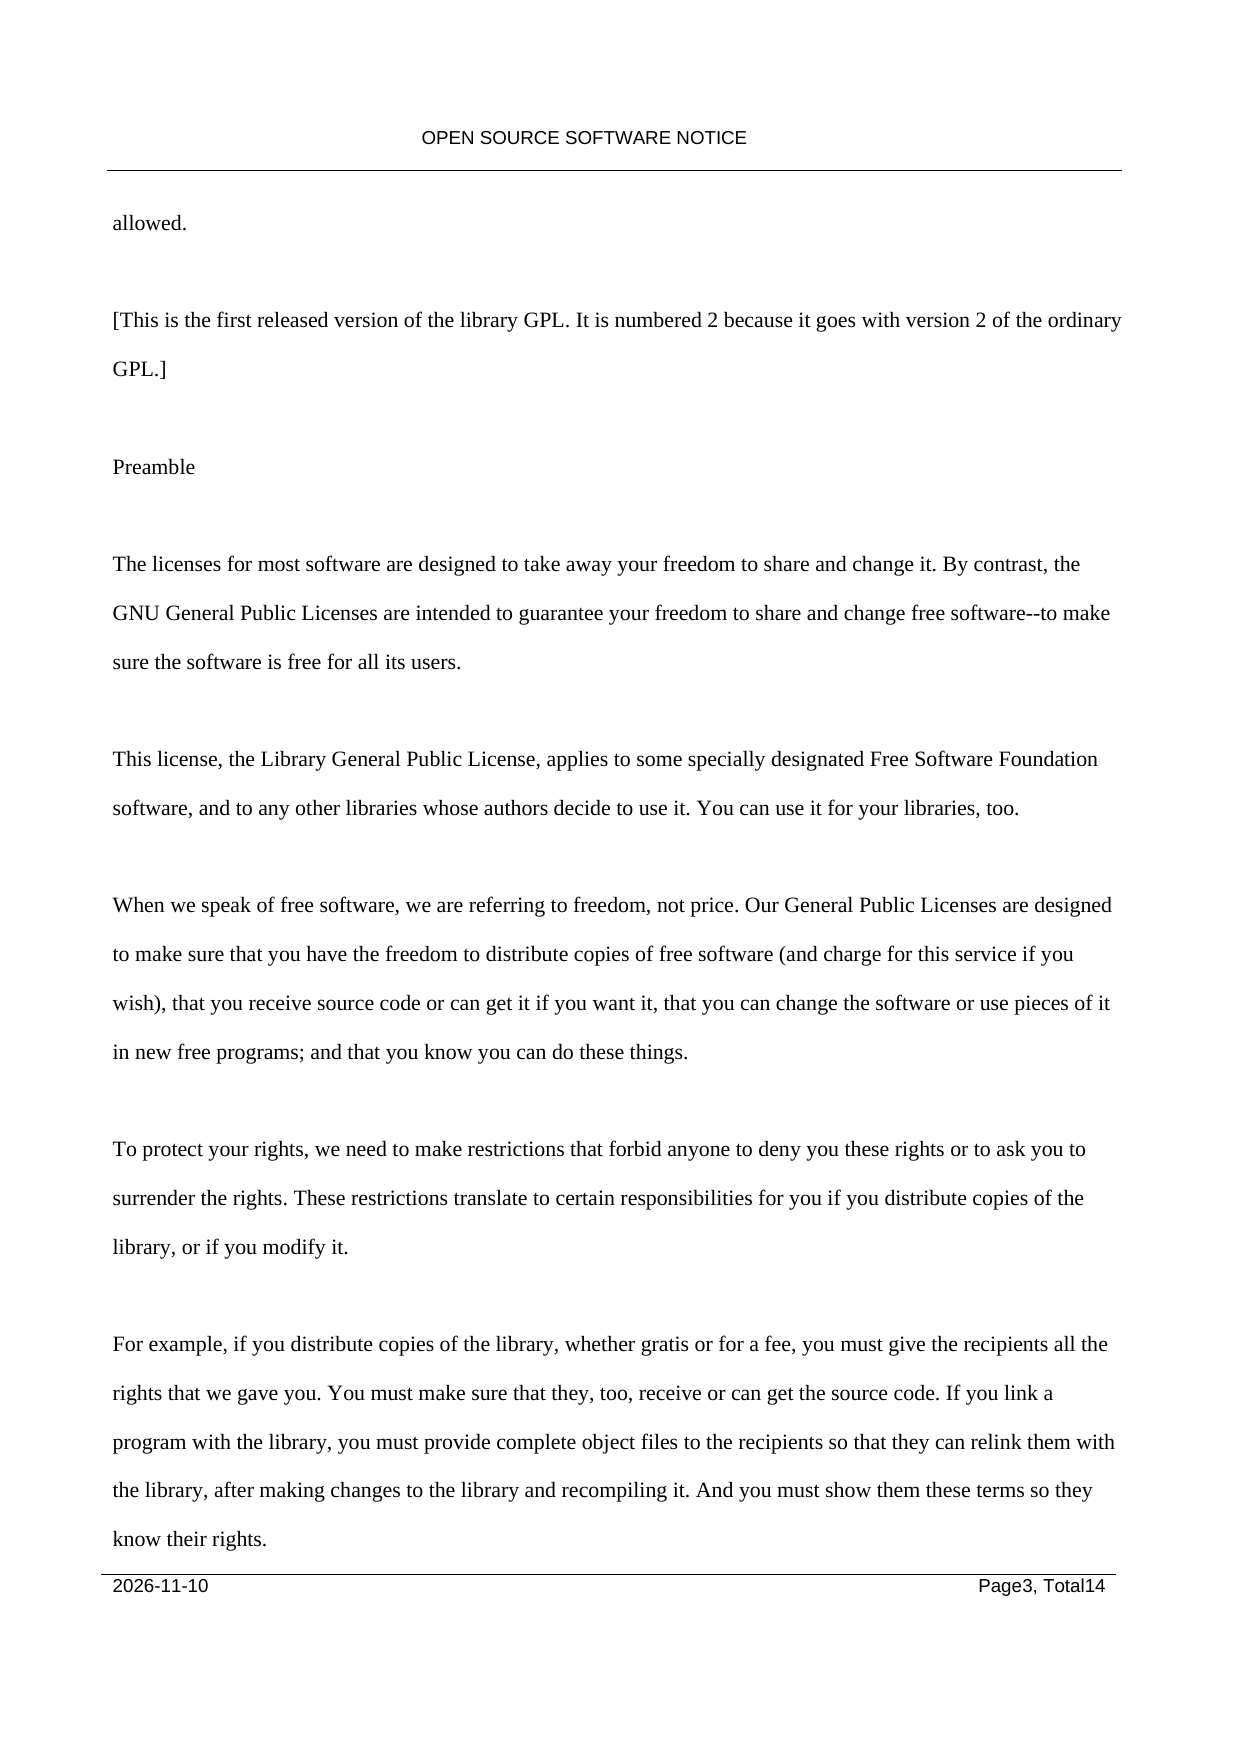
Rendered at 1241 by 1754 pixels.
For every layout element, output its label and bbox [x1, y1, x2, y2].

text [112, 206, 1128, 1555]
